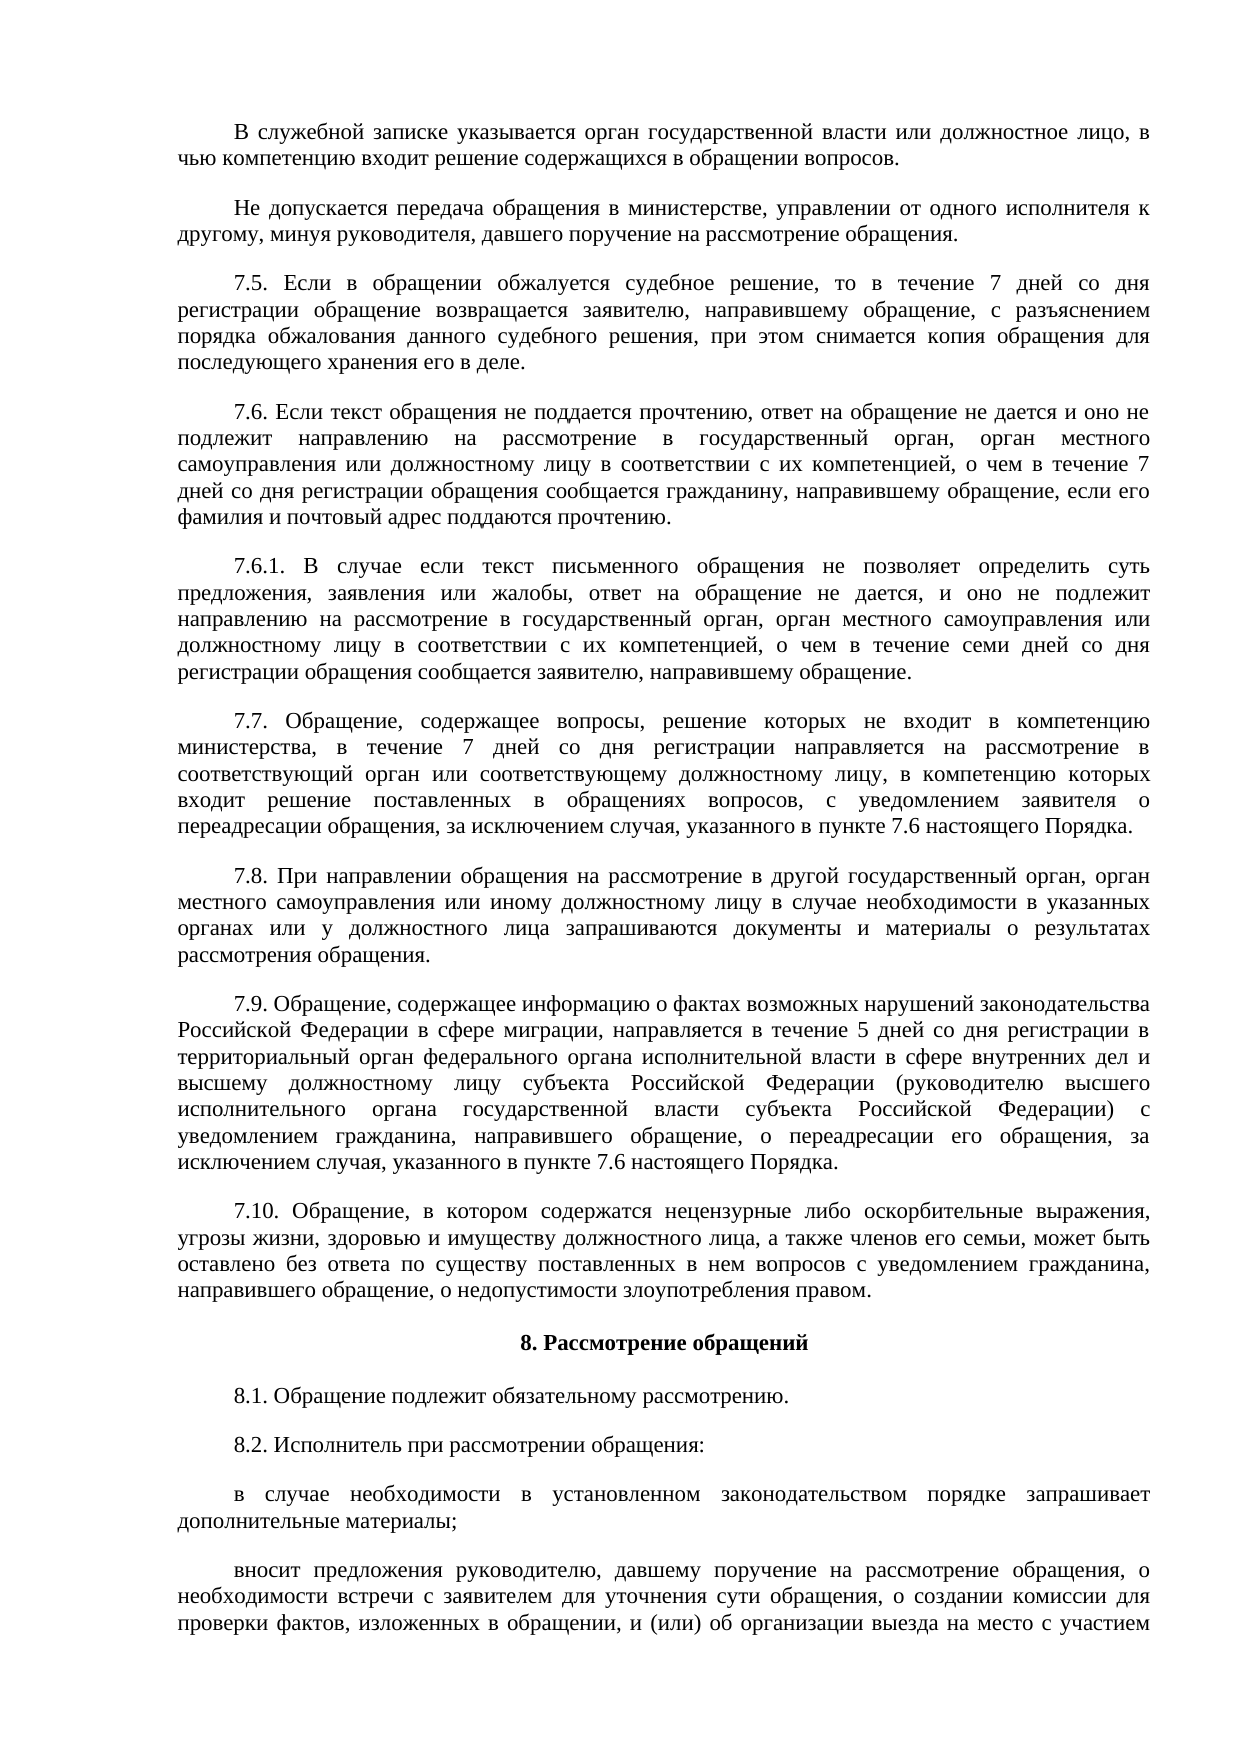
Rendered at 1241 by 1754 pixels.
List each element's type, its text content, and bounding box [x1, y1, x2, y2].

text 8.2. Исполнитель при рассмотрении обращения: [177, 1431, 1152, 1458]
text 7.5. Если в обращении обжалуется судебное решение, то в течение 7 дней со дня регистрации обращение возвращается заявителю, направившему обращение, с разъяснением порядка обжалования данного судебного решения, при этом снимается копия обращения для последующего хранения его в деле. [177, 269, 1152, 375]
text 7.9. Обращение, содержащее информацию о фактах возможных нарушений законодательства Российской Федерации в сфере миграции, направляется в течение 5 дней со дня регистрации в территориальный орган федерального органа исполнительной власти в сфере внутренних дел и высшему должностному лицу субъекта Российской Федерации (руководителю высшего исполнительного органа государственной власти субъекта Российской Федерации) с уведомлением гражданина, направившего обращение, о переадресации его обращения, за исключением случая, указанного в пункте 7.6 настоящего Порядка. [177, 990, 1152, 1174]
text 7.7. Обращение, содержащее вопросы, решение которых не входит в компетенцию министерства, в течение 7 дней со дня регистрации направляется на рассмотрение в соответствующий орган или соответствующему должностному лицу, в компетенцию которых входит решение поставленных в обращениях вопросов, с уведомлением заявителя о переадресации обращения, за исключением случая, указанного в пункте 7.6 настоящего Порядка. [177, 707, 1152, 839]
text 7.10. Обращение, в котором содержатся нецензурные либо оскорбительные выражения, угрозы жизни, здоровью и имуществу должностного лица, а также членов его семьи, может быть оставлено без ответа по существу поставленных в нем вопросов с уведомлением гражданина, направившего обращение, о недопустимости злоупотребления правом. [177, 1197, 1152, 1303]
text 7.6. Если текст обращения не поддается прочтению, ответ на обращение не дается и оно не подлежит направлению на рассмотрение в государственный орган, орган местного самоуправления или должностному лицу в соответствии с их компетенцией, о чем в течение 7 дней со дня регистрации обращения сообщается гражданину, направившему обращение, если его фамилия и почтовый адрес поддаются прочтению. [177, 398, 1152, 529]
text в случае необходимости в установленном законодательством порядке запрашивает дополнительные материалы; [177, 1481, 1152, 1533]
text 7.6.1. В случае если текст письменного обращения не позволяет определить суть предложения, заявления или жалобы, ответ на обращение не дается, и оно не подлежит направлению на рассмотрение в государственный орган, орган местного самоуправления или должностному лицу в соответствии с их компетенцией, о чем в течение семи дней со дня регистрации обращения сообщается заявителю, направившему обращение. [177, 552, 1152, 684]
text 8.1. Обращение подлежит обязательному рассмотрению. [177, 1382, 1152, 1408]
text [177, 1556, 1152, 1635]
title 8. Рассмотрение обращений [177, 1329, 1152, 1356]
text 7.8. При направлении обращения на рассмотрение в другой государственный орган, орган местного самоуправления или иному должностному лицу в случае необходимости в указанных органах или у должностного лица запрашиваются документы и материалы о результатах рассмотрения обращения. [177, 862, 1152, 967]
text Не допускается передача обращения в министерстве, управлении от одного исполнителя к другому, минуя руководителя, давшего поручение на рассмотрение обращения. [177, 194, 1152, 246]
text В служебной записке указывается орган государственной власти или должностное лицо, в чью компетенцию входит решение содержащихся в обращении вопросов. [177, 118, 1152, 171]
